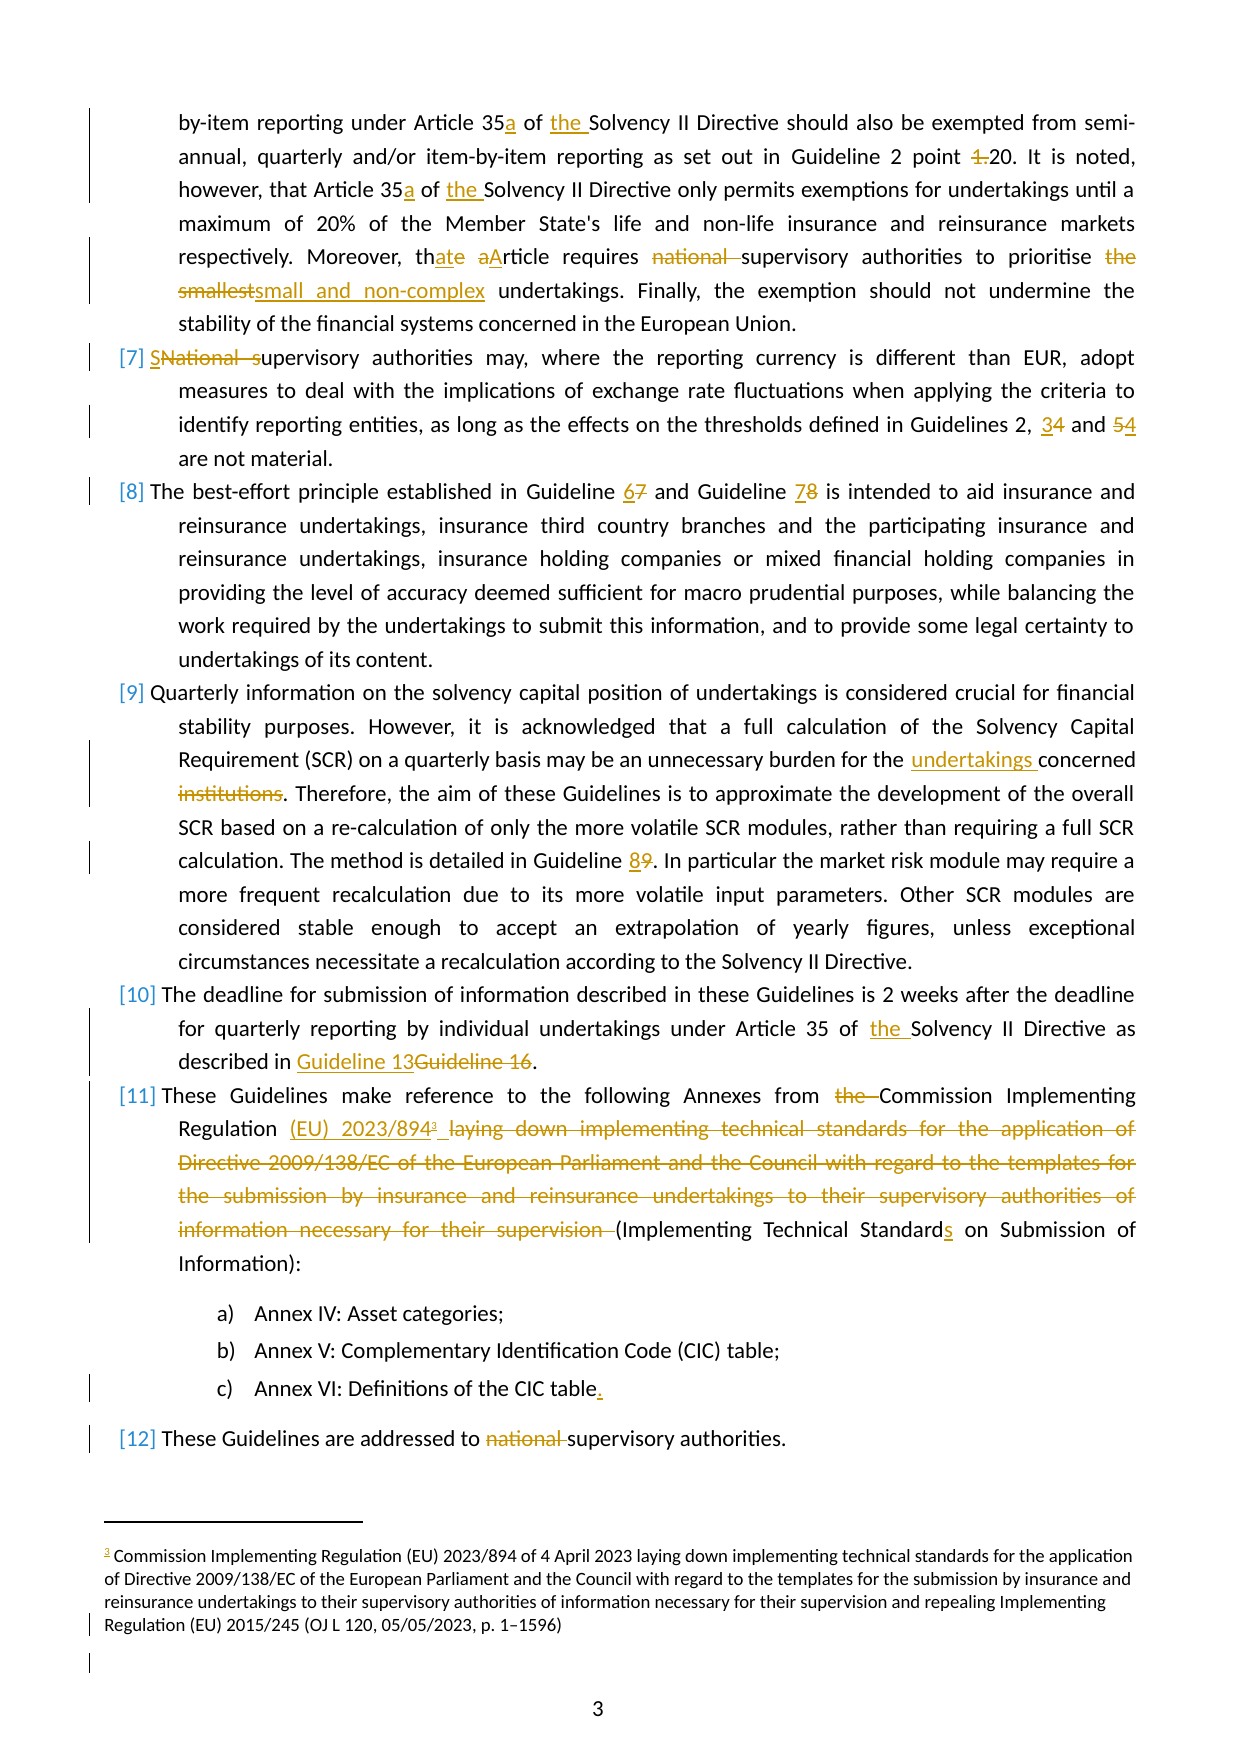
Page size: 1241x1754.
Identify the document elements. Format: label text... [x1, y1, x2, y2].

list These Guidelines make reference to the following Annexes from Commission Implementing Regulation (Implementing Technical Standard on Submission of Information): [119, 1081, 1136, 1277]
list Annex VI: Definitions of the CIC table [217, 1374, 1136, 1402]
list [119, 108, 1136, 338]
list Quarterly information on the solvency capital position of undertakings is considered crucial for financial stability purposes. However, it is acknowledged that a full calculation of the Solvency Capital Requirement (SCR) on a quarterly basis may be an unnecessary burden for the concerned. Therefore, the aim of these Guidelines is to approximate the development of the overall SCR based on a re-calculation of only the more volatile SCR modules, rather than requiring a full SCR calculation. The method is detailed in Guideline . In particular the market risk module may require a more frequent recalculation due to its more volatile input parameters. Other SCR modules are considered stable enough to accept an extrapolation of yearly figures, unless exceptional circumstances necessitate a recalculation according to the Solvency II Directive. [119, 678, 1136, 975]
list The deadline for submission of information described in these Guidelines is 2 weeks after the deadline for quarterly reporting by individual undertakings under Article 35 of Solvency II Directive as described in . [119, 980, 1136, 1076]
list Annex V: Complementary Identification Code (CIC) table; [217, 1337, 1136, 1365]
list The best-effort principle established in Guideline and Guideline is intended to aid insurance and reinsurance undertakings, insurance third country branches and the participating insurance and reinsurance undertakings, insurance holding companies or mixed financial holding companies in providing the level of accuracy deemed sufficient for macro prudential purposes, while balancing the work required by the undertakings to submit this information, and to provide some legal certainty to undertakings of its content. [119, 477, 1136, 673]
list Annex IV: Asset categories; [217, 1299, 1136, 1327]
list upervisory authorities may, where the reporting currency is different than EUR, adopt measures to deal with the implications of exchange rate fluctuations when applying the criteria to identify reporting entities, as long as the effects on the thresholds defined in Guidelines 2, and are not material. [119, 343, 1136, 472]
list These Guidelines are addressed to supervisory authorities. [119, 1424, 1136, 1453]
